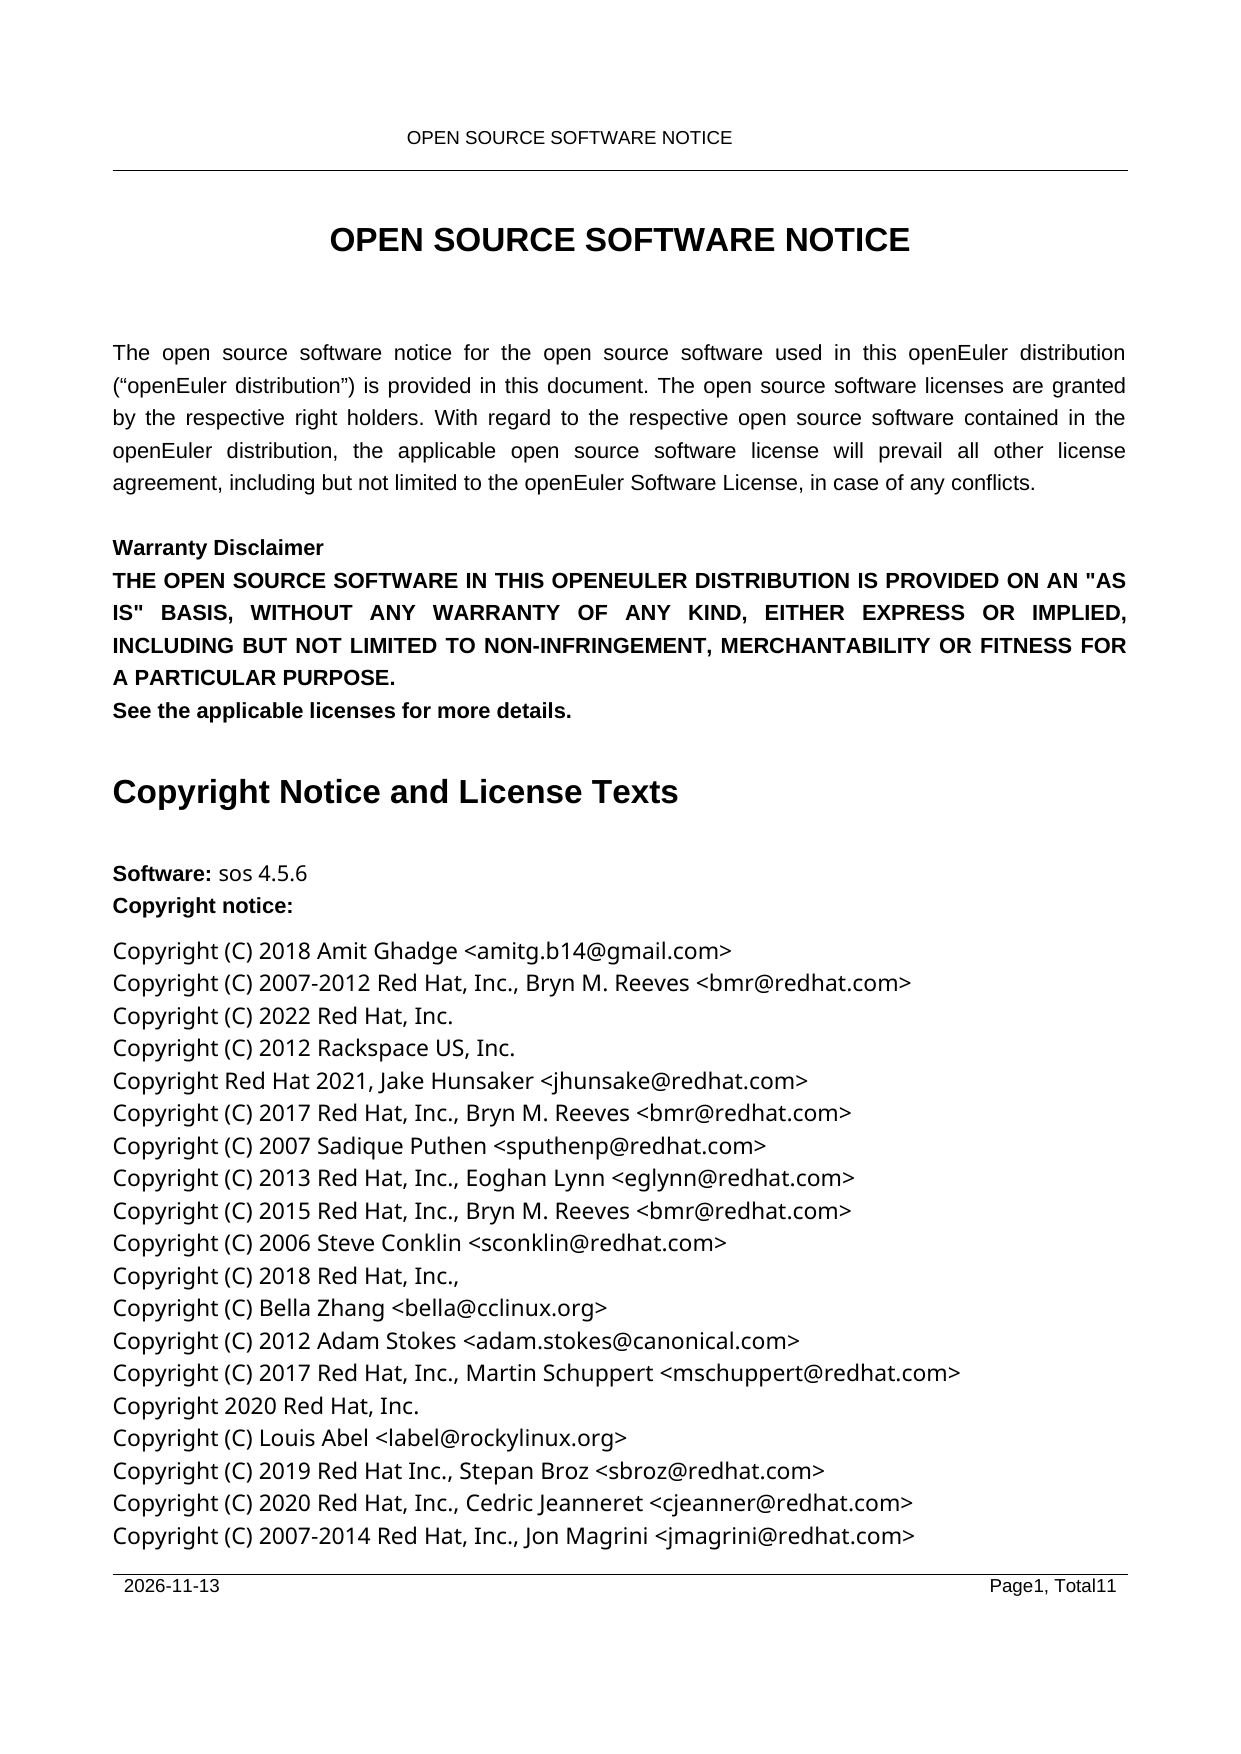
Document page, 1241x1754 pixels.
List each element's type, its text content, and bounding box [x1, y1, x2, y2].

text Copyright notice: [112, 889, 1128, 921]
text Warranty Disclaimer [112, 531, 1128, 564]
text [112, 934, 1128, 1551]
text The open source software notice for the open source software used in this openEuler distribution (“openEuler distribution”) is provided in this document. The open source software licenses are granted by the respective right holders. With regard to the respective open source software contained in the openEuler distribution, the applicable open source software license will prevail all other license agreement, including but not limited to the openEuler Software License, in case of any conflicts. [112, 336, 1128, 499]
title Software: sos 4.5.6 [112, 856, 1128, 889]
text OPEN SOURCE SOFTWARE NOTICE [112, 206, 1128, 271]
text THE OPEN SOURCE SOFTWARE IN THIS OPENEULER DISTRIBUTION IS PROVIDED ON AN "AS IS" BASIS, WITHOUT ANY WARRANTY OF ANY KIND, EITHER EXPRESS OR IMPLIED, INCLUDING BUT NOT LIMITED TO NON-INFRINGEMENT, MERCHANTABILITY OR FITNESS FOR A PARTICULAR PURPOSE. See the applicable licenses for more details. [112, 564, 1128, 726]
text Copyright Notice and License Texts [112, 759, 1128, 824]
